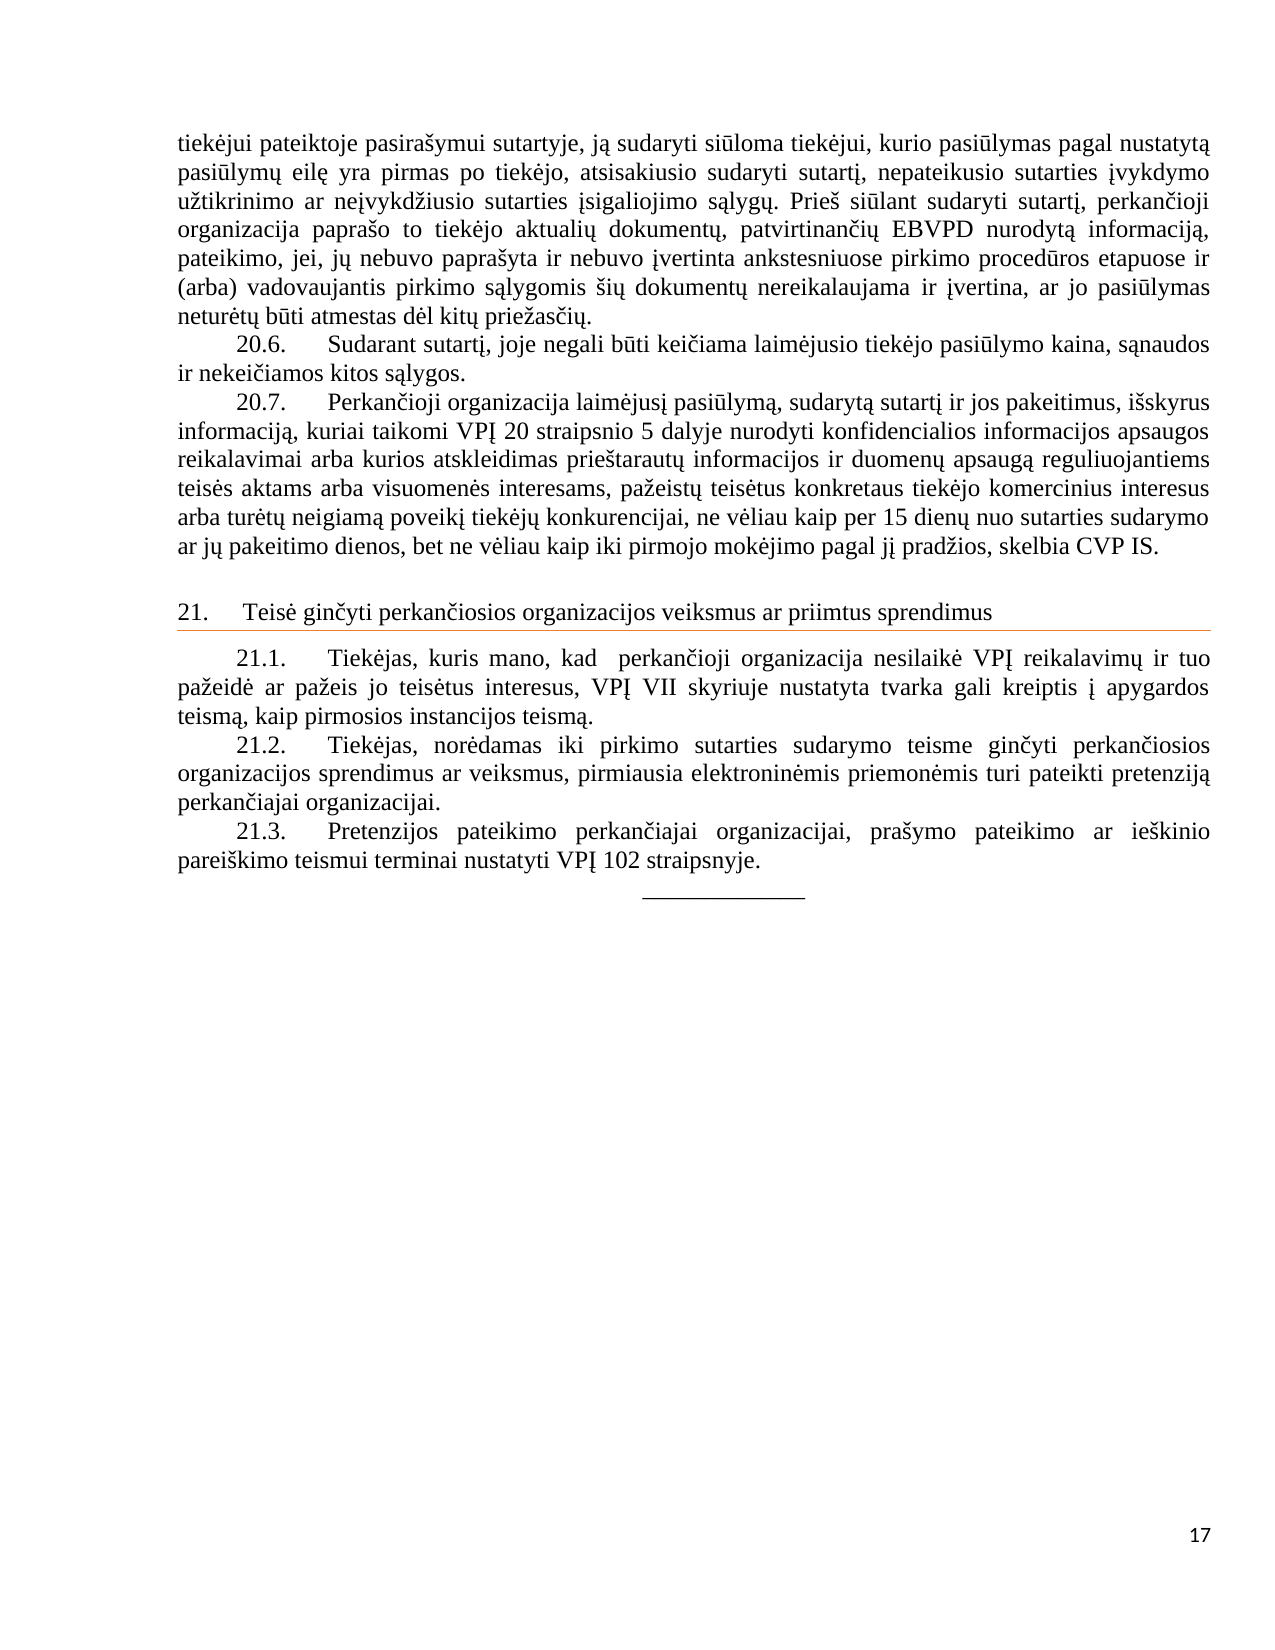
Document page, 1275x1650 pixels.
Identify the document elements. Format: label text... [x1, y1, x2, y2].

list Perkančioji organizacija laimėjusį pasiūlymą, sudarytą sutartį ir jos pakeitimus, išskyrus informaciją, kuriai taikomi VPĮ 20 straipsnio 5 dalyje nurodyti konfidencialios informacijos apsaugos reikalavimai arba kurios atskleidimas prieštarautų informacijos ir duomenų apsaugą reguliuojantiems teisės aktams arba visuomenės interesams, pažeistų teisėtus konkretaus tiekėjo komercinius interesus arba turėtų neigiamą poveikį tiekėjų konkurencijai, ne vėliau kaip per 15 dienų nuo sutarties sudarymo ar jų pakeitimo dienos, bet ne vėliau kaip iki pirmojo mokėjimo pagal jį pradžios, skelbia CVP IS. [177, 387, 1211, 559]
list Tiekėjas, kuris mano, kad perkančioji organizacija nesilaikė VPĮ reikalavimų ir tuo pažeidė ar pažeis jo teisėtus interesus, VPĮ VII skyriuje nustatyta tvarka gali kreiptis į apygardos teismą, kaip pirmosios instancijos teismą. [177, 643, 1211, 730]
list Pretenzijos pateikimo perkančiajai organizacijai, prašymo pateikimo ar ieškinio pareiškimo teismui terminai nustatyti VPĮ 102 straipsnyje. [177, 816, 1211, 873]
list _____________ [236, 873, 1211, 902]
list Tiekėjas, norėdamas iki pirkimo sutarties sudarymo teisme ginčyti perkančiosios organizacijos sprendimus ar veiksmus, pirmiausia elektroninėmis priemonėmis turi pateikti pretenziją perkančiajai organizacijai. [177, 730, 1211, 816]
subtitle Teisė ginčyti perkančiosios organizacijos veiksmus ar priimtus sprendimus [177, 597, 1211, 630]
list Sudarant sutartį, joje negali būti keičiama laimėjusio tiekėjo pasiūlymo kaina, sąnaudos ir nekeičiamos kitos sąlygos. [177, 329, 1211, 387]
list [177, 128, 1211, 329]
